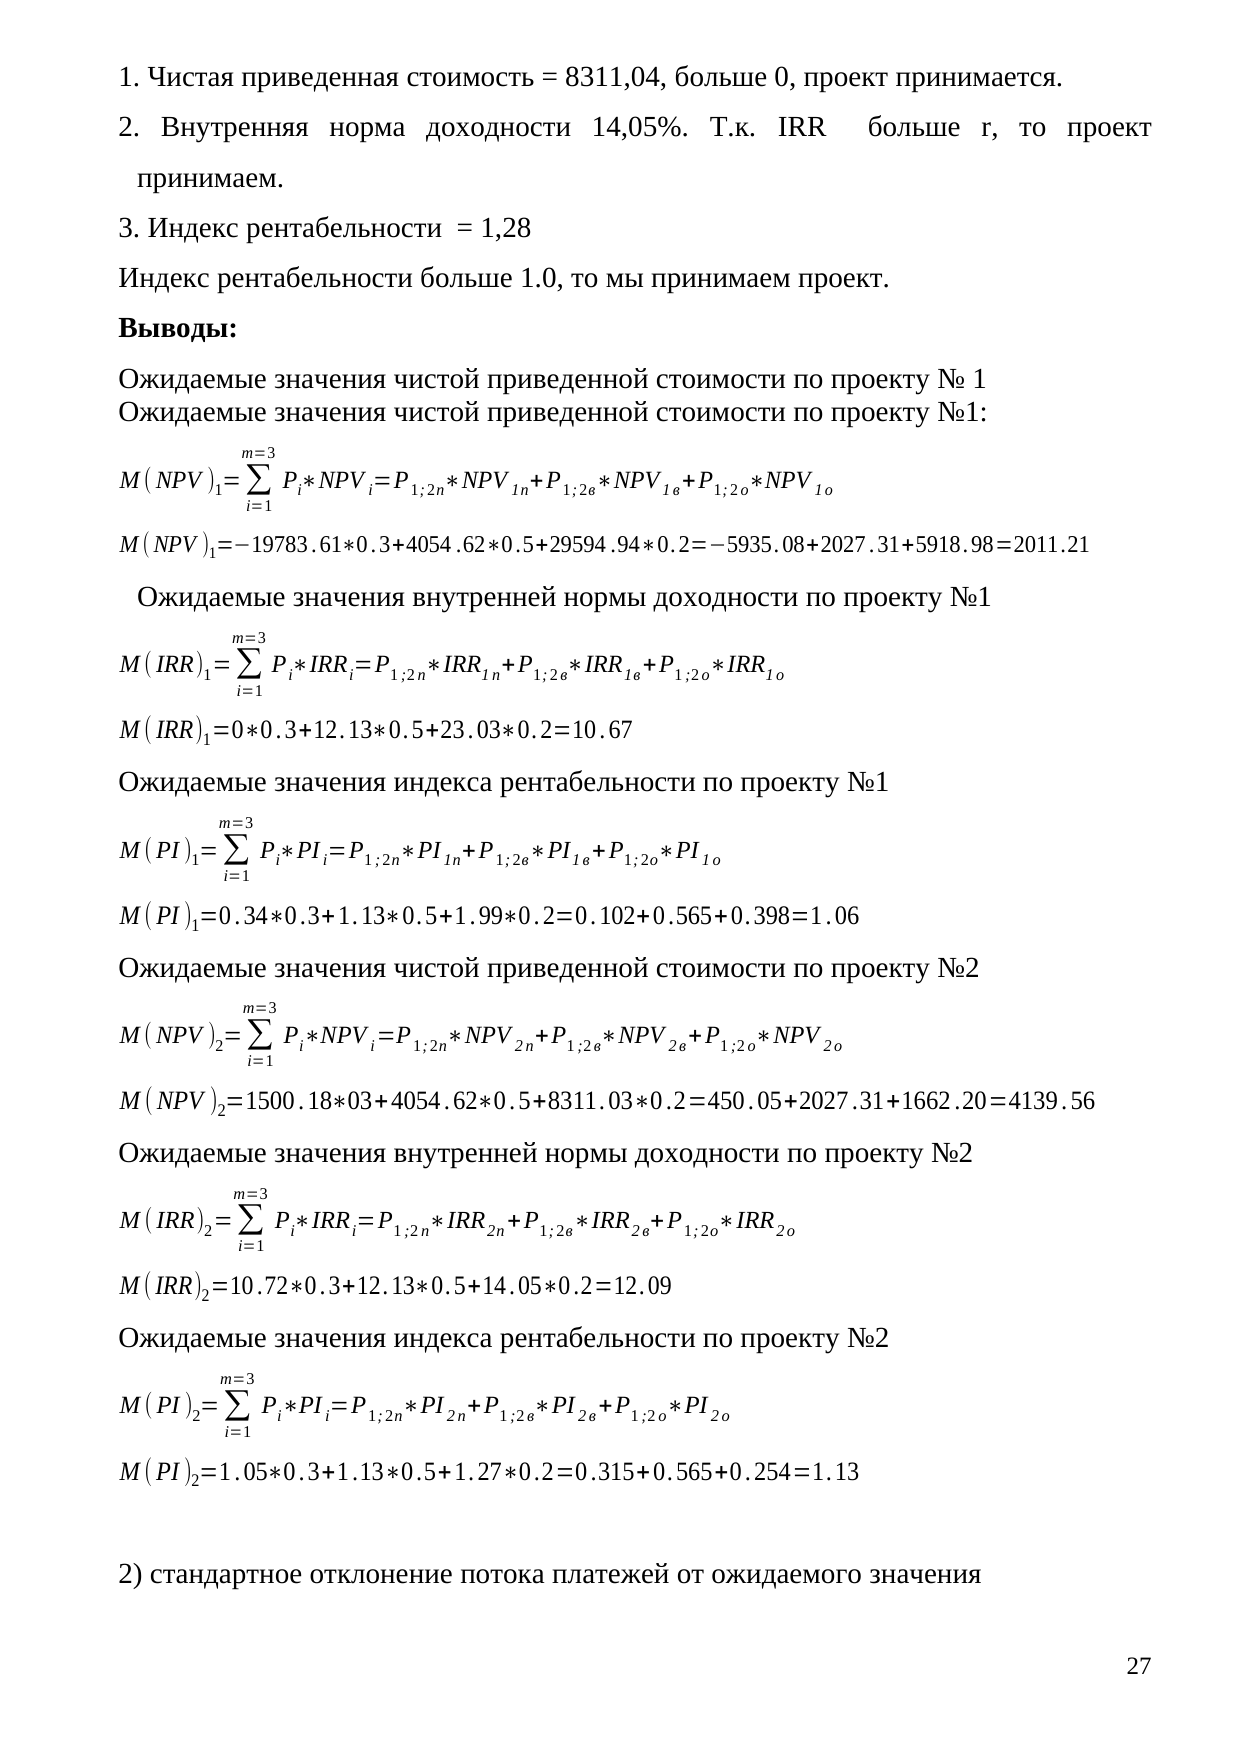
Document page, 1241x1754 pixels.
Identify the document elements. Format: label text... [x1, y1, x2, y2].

text Ожидаемые значения внутренней нормы доходности по проекту №2 [118, 1135, 1152, 1168]
text 2) стандартное отклонение потока платежей от ожидаемого значения [118, 1556, 1152, 1589]
text 1. Чистая приведенная стоимость = 8311,04, больше 0, проект принимается. [118, 59, 1152, 93]
text Ожидаемые значения чистой приведенной стоимости по проекту №1: [118, 394, 1152, 428]
text Ожидаемые значения чистой приведенной стоимости по проекту №2 [118, 950, 1152, 983]
text Ожидаемые значения чистой приведенной стоимости по проекту № 1 [118, 361, 1152, 394]
text Ожидаемые значения внутренней нормы доходности по проекту №1 [118, 529, 1152, 613]
text 2. Внутренняя норма доходности 14,05%. Т.к. IRR больше r, то проект принимаем. [118, 109, 1152, 193]
text Выводы: [118, 311, 1152, 344]
text Индекс рентабельности больше 1.0, то мы принимаем проект. [118, 260, 1152, 294]
text Ожидаемые значения индекса рентабельности по проекту №2 [118, 1320, 1152, 1354]
text 3. Индекс рентабельности = 1,28 [118, 210, 1152, 243]
text Ожидаемые значения индекса рентабельности по проекту №1 [118, 764, 1152, 798]
